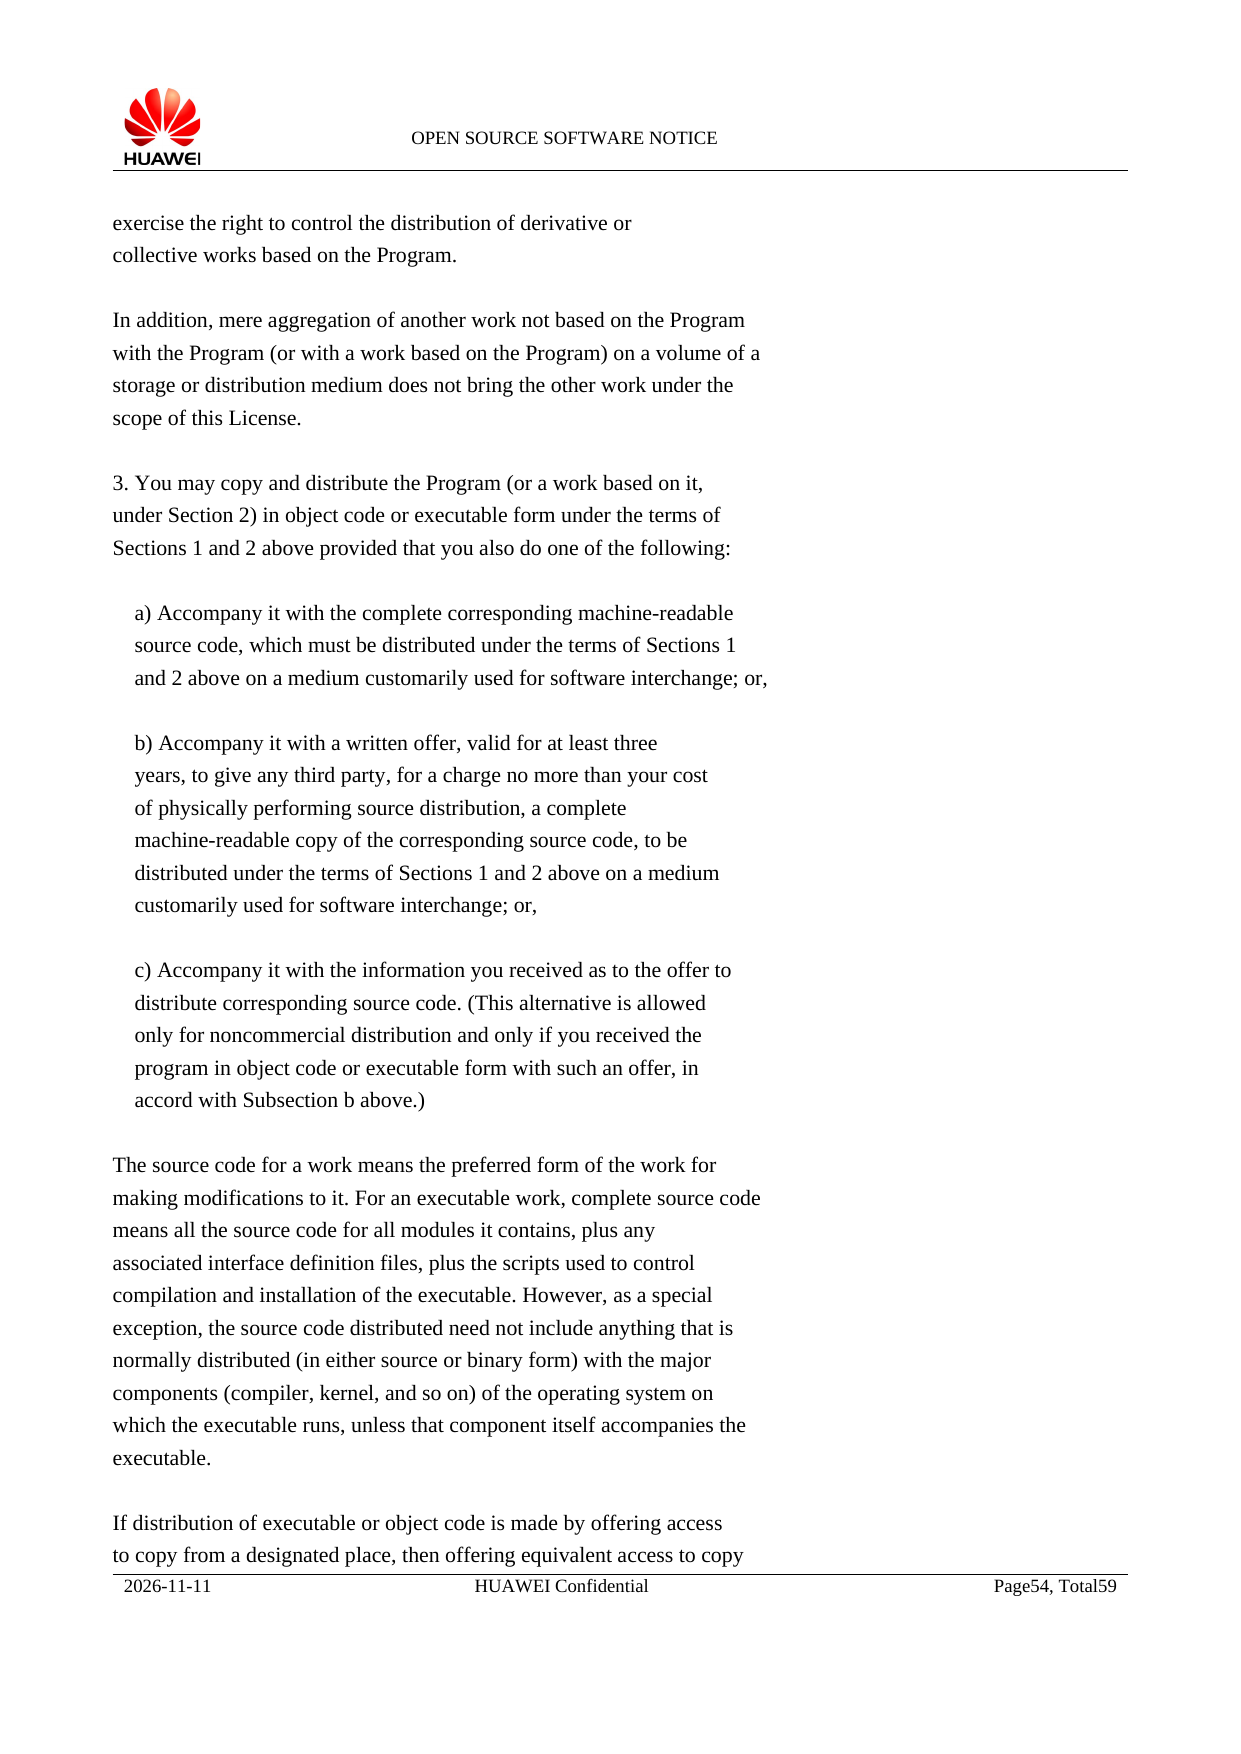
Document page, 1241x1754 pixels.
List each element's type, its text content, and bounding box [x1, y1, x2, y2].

picture [124, 88, 201, 165]
